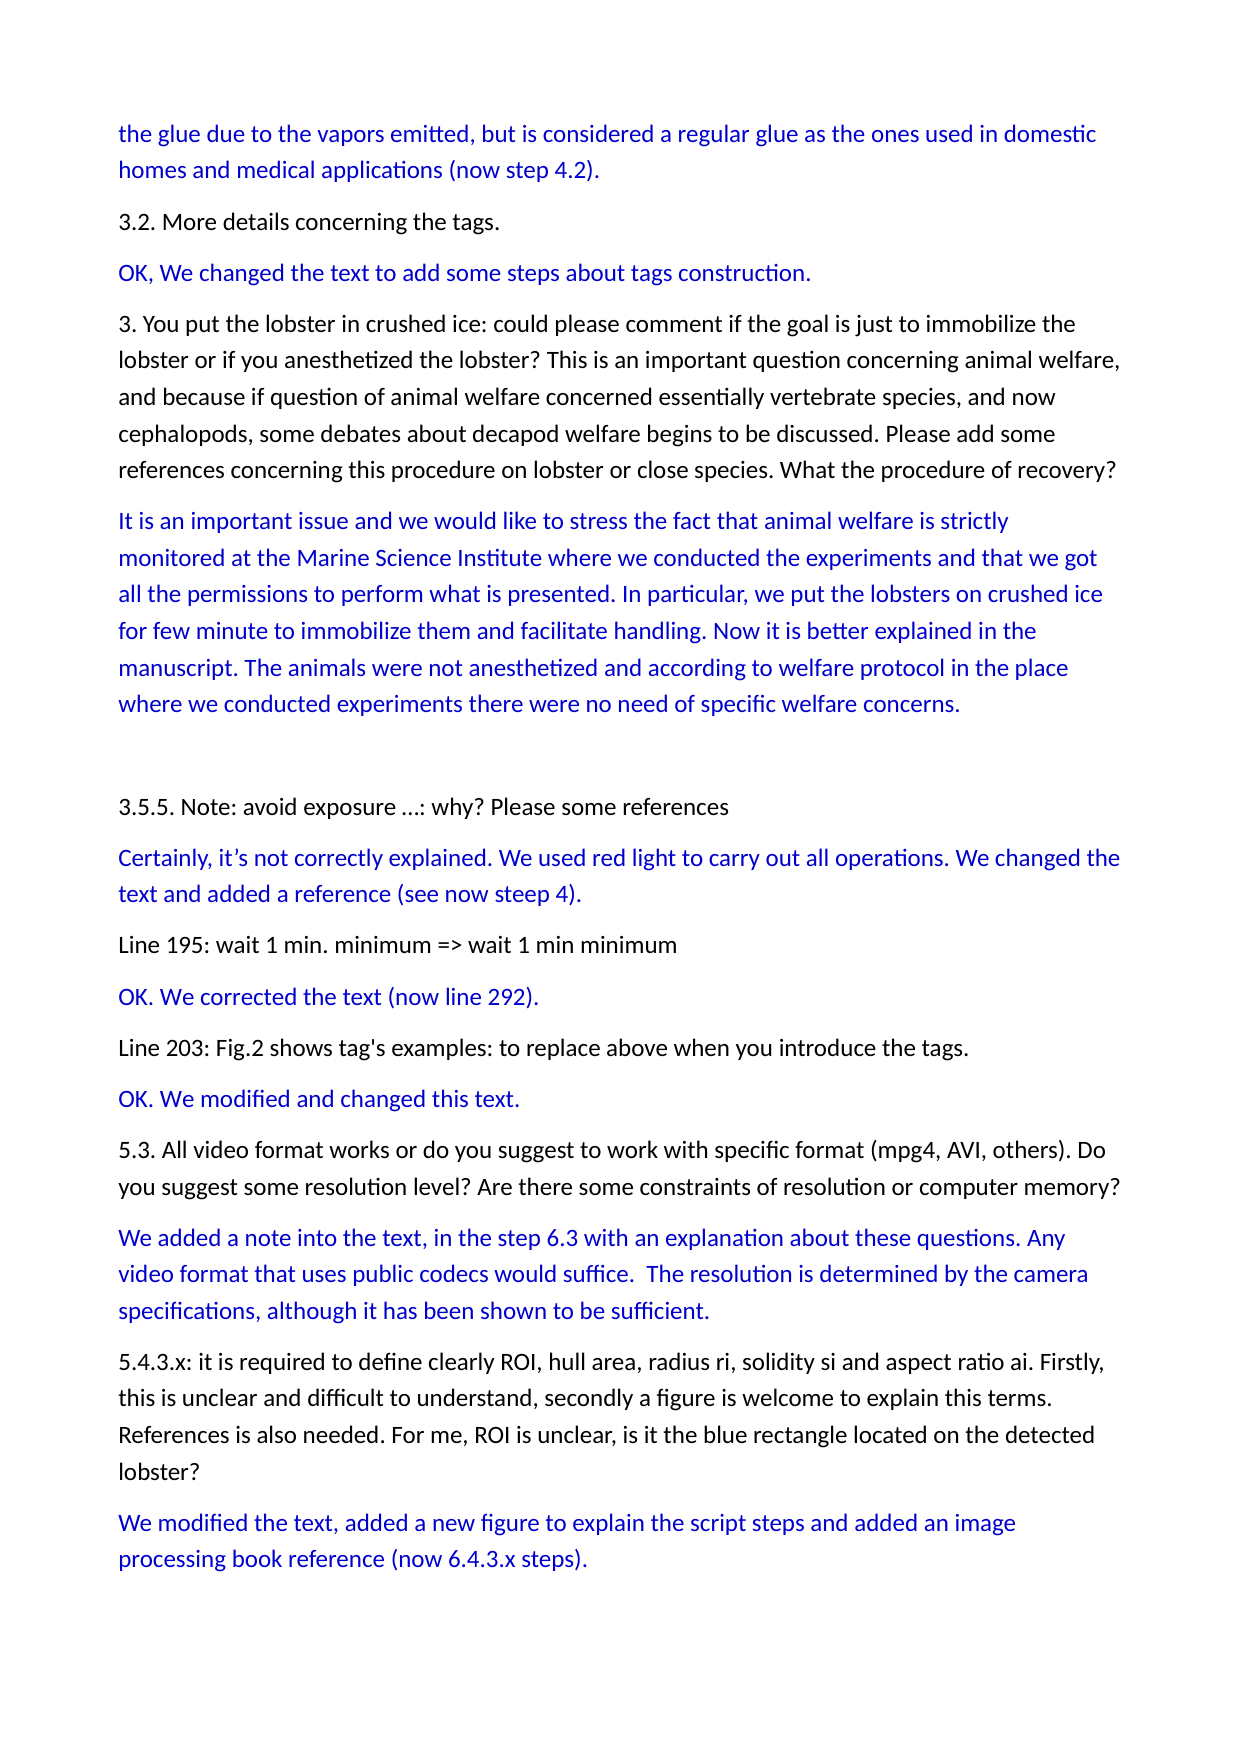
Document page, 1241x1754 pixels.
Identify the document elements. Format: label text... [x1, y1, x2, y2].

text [118, 118, 1122, 185]
text We modified the text, added a new figure to explain the script steps and added an image processing book reference (now 6.4.3.x steps). [118, 1507, 1122, 1574]
text It is an important issue and we would like to stress the fact that animal welfare is strictly monitored at the Marine Science Institute where we conducted the experiments and that we got all the permissions to perform what is presented. In particular, we put the lobsters on crushed ice for few minute to immobilize them and facilitate handling. Now it is better explained in the manuscript. The animals were not anesthetized and according to welfare protocol in the place where we conducted experiments there were no need of specific welfare concerns. [118, 506, 1122, 719]
text 5.3. All video format works or do you suggest to work with specific format (mpg4, AVI, others). Do you suggest some resolution level? Are there some constraints of resolution or computer memory? [118, 1134, 1122, 1201]
text OK. We corrected the text (now line 292). [118, 981, 1122, 1011]
text 3. You put the lobster in crushed ice: could please comment if the goal is just to immobilize the lobster or if you anesthetized the lobster? This is an important question concerning animal welfare, and because if question of animal welfare concerned essentially vertebrate species, and now cephalopods, some debates about decapod welfare begins to be discussed. Please add some references concerning this procedure on lobster or close species. What the procedure of recovery? [118, 308, 1122, 485]
text 3.5.5. Note: avoid exposure …: why? Please some references [118, 791, 1122, 821]
text Line 195: wait 1 min. minimum => wait 1 min minimum [118, 929, 1122, 960]
text Line 203: Fig.2 shows tag's examples: to replace above when you introduce the tags. [118, 1032, 1122, 1062]
text We added a note into the text, in the step 6.3 with an explanation about these questions. Any video format that uses public codecs would suffice. The resolution is determined by the camera specifications, although it has been shown to be sufficient. [118, 1222, 1122, 1325]
text 5.4.3.x: it is required to define clearly ROI, hull area, radius ri, solidity si and aspect ratio ai. Firstly, this is unclear and difficult to understand, secondly a figure is welcome to explain this terms. References is also needed. For me, ROI is unclear, is it the blue rectangle located on the detected lobster? [118, 1346, 1122, 1486]
text OK, We changed the text to add some steps about tags construction. [118, 257, 1122, 287]
text Certainly, it’s not correctly explained. We used red light to carry out all operations. We changed the text and added a reference (see now steep 4). [118, 842, 1122, 909]
text 3.2. More details concerning the tags. [118, 206, 1122, 236]
text OK. We modified and changed this text. [118, 1083, 1122, 1113]
